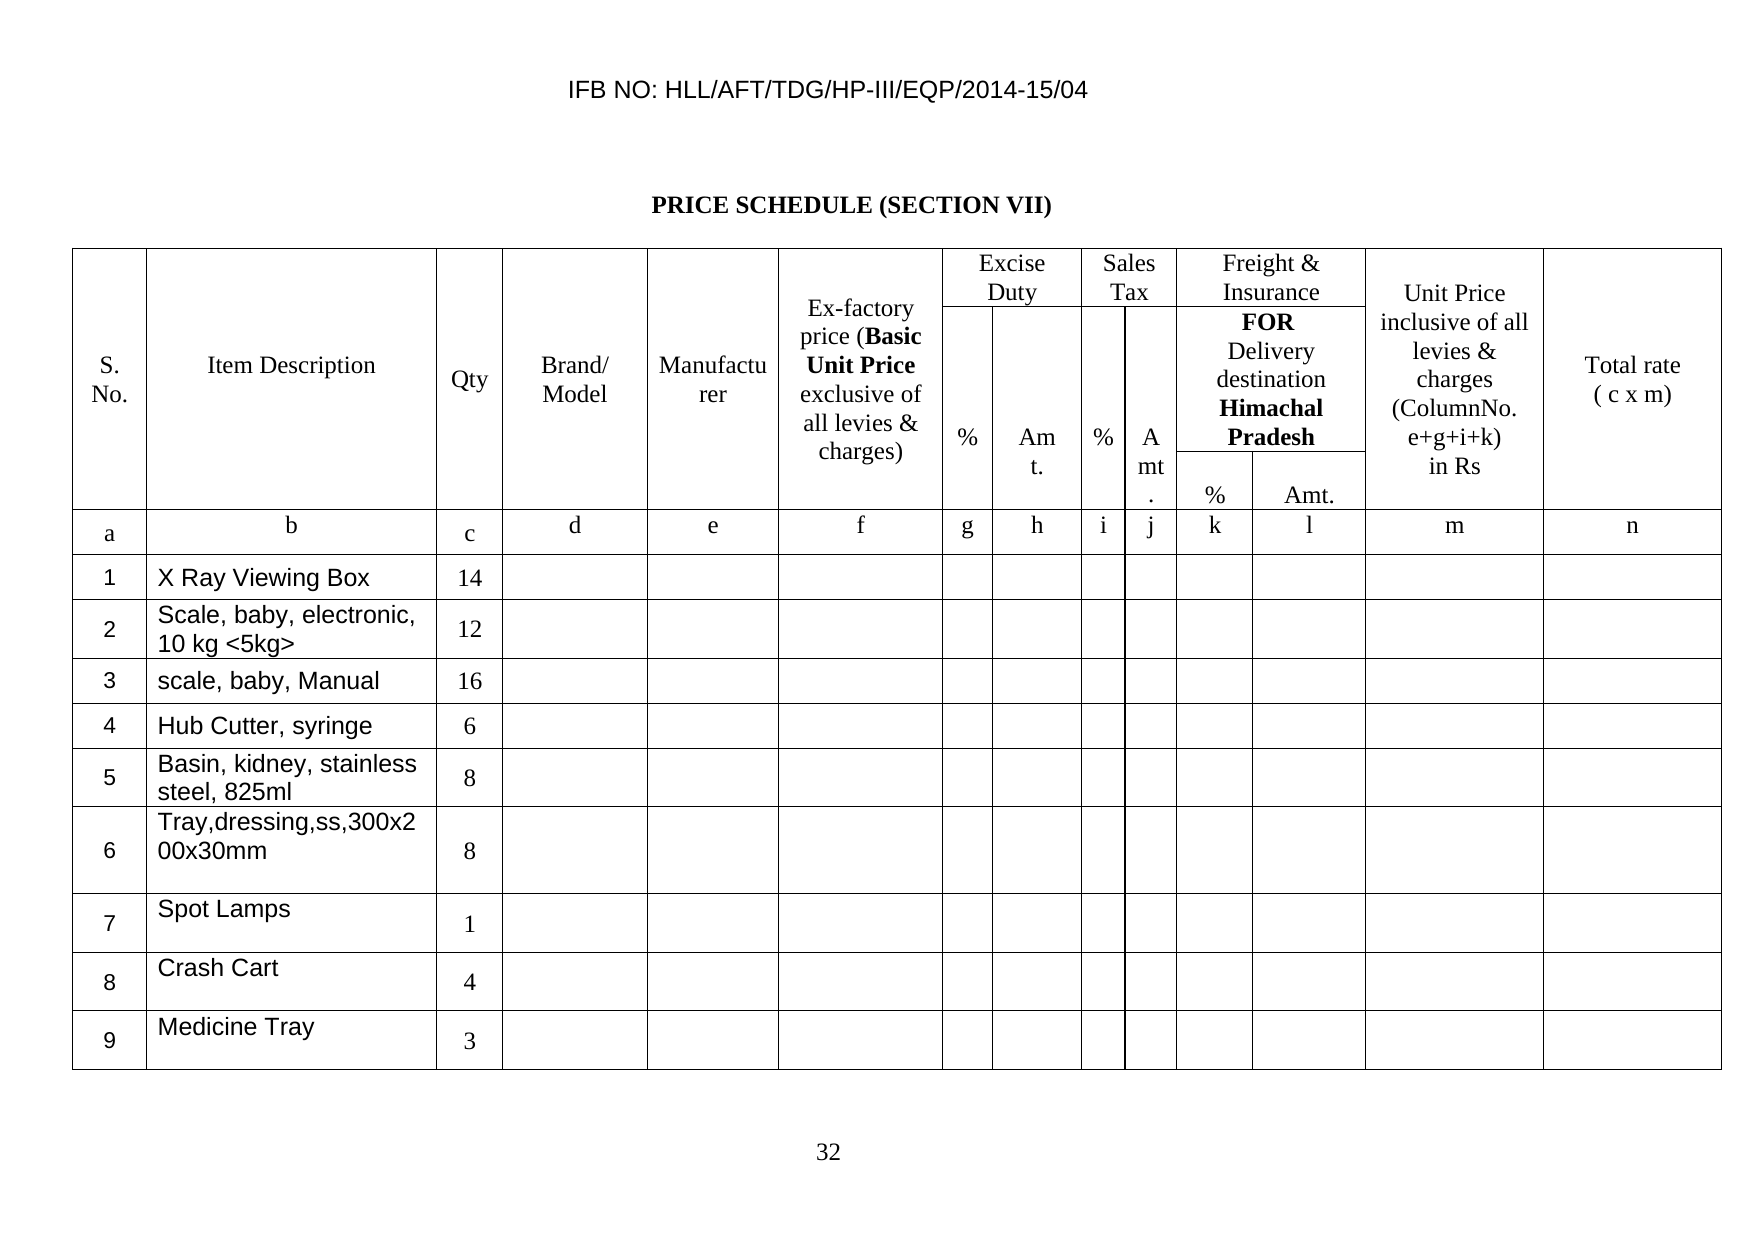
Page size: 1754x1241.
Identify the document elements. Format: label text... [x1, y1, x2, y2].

table_cell [1082, 600, 1124, 658]
table_cell i [1082, 510, 1124, 554]
table_cell scale, baby, Manual [147, 659, 436, 703]
table_cell 1 [73, 555, 146, 599]
table_cell [1177, 704, 1252, 747]
table_header Excise Duty [943, 249, 1081, 306]
table_cell k [1177, 510, 1252, 554]
table_cell [1177, 953, 1252, 1010]
table_cell 8 [437, 807, 502, 893]
table_cell d [503, 510, 647, 554]
table_cell [993, 600, 1081, 658]
table_cell n [1544, 510, 1721, 554]
table_cell Medicine Tray [147, 1011, 436, 1069]
table_cell [1366, 600, 1543, 658]
table_cell [779, 704, 942, 747]
table_cell f [779, 510, 942, 554]
table_cell [993, 555, 1081, 599]
table_cell [1253, 600, 1365, 658]
table_cell 4 [437, 953, 502, 1010]
table_cell [648, 704, 778, 747]
table_cell [993, 749, 1081, 806]
table_cell 3 [437, 1011, 502, 1069]
table_cell [779, 953, 942, 1010]
table_cell [943, 704, 992, 747]
table_cell [1544, 807, 1721, 893]
table_cell [1544, 953, 1721, 1010]
table_cell [1253, 1011, 1365, 1069]
table_cell [648, 894, 778, 952]
table_cell [503, 659, 647, 703]
table_cell [1126, 807, 1176, 893]
table_cell [1544, 600, 1721, 658]
table_cell [503, 894, 647, 952]
table_cell [1544, 659, 1721, 703]
table_cell X Ray Viewing Box [147, 555, 436, 599]
table_cell [1177, 1011, 1252, 1069]
text PRICE SCHEDULE (SECTION VII) [99, 190, 1604, 219]
table_cell [779, 659, 942, 703]
table_cell Amt. [1253, 452, 1365, 509]
table_cell 6 [437, 704, 502, 747]
table_cell [1544, 749, 1721, 806]
table_cell 14 [437, 555, 502, 599]
table_cell % [1177, 452, 1252, 509]
table_cell [1544, 704, 1721, 747]
table_cell [993, 1011, 1081, 1069]
table_cell [943, 894, 992, 952]
table_cell [1253, 894, 1365, 952]
table_cell [779, 555, 942, 599]
table_cell [1126, 659, 1176, 703]
table_header Freight & Insurance [1177, 249, 1365, 306]
table_cell j [1126, 510, 1176, 554]
table_cell [943, 600, 992, 658]
table_cell [1126, 953, 1176, 1010]
table_cell [1177, 659, 1252, 703]
table_cell [1253, 555, 1365, 599]
table_cell [993, 659, 1081, 703]
table_cell [1366, 953, 1543, 1010]
table_cell [943, 1011, 992, 1069]
table_cell Spot Lamps [147, 894, 436, 952]
table_cell [993, 953, 1081, 1010]
table_cell [648, 953, 778, 1010]
table_cell [1253, 953, 1365, 1010]
table_cell [1126, 749, 1176, 806]
table_header Qty [437, 249, 502, 509]
table_cell [503, 953, 647, 1010]
table_cell [1544, 894, 1721, 952]
table_cell h [993, 510, 1081, 554]
table_cell [1082, 953, 1124, 1010]
table_cell [1253, 749, 1365, 806]
table_cell [1082, 555, 1124, 599]
table_cell 4 [73, 704, 146, 747]
table_cell [1126, 555, 1176, 599]
table_header Brand/Model [503, 249, 647, 509]
table_cell [943, 807, 992, 893]
table_cell [1366, 807, 1543, 893]
table_cell [1253, 659, 1365, 703]
table_cell [943, 555, 992, 599]
table_cell [648, 749, 778, 806]
table_cell FOR Delivery destination Himachal Pradesh [1177, 307, 1365, 451]
table_cell [1253, 807, 1365, 893]
table_cell [993, 894, 1081, 952]
table_cell [503, 1011, 647, 1069]
table_cell [779, 600, 942, 658]
table_cell Amt. [993, 307, 1081, 509]
table_cell Hub Cutter, syringe [147, 704, 436, 747]
table_cell Crash Cart [147, 953, 436, 1010]
table_header Ex-factory price (Basic Unit Price exclusive of all levies & charges) [779, 249, 942, 509]
table_cell [943, 659, 992, 703]
table_cell [1126, 600, 1176, 658]
table_cell [1082, 659, 1124, 703]
table_cell [993, 807, 1081, 893]
table_cell [1177, 894, 1252, 952]
table_header Unit Price inclusive of all levies & charges (ColumnNo. e+g+i+k) in Rs [1366, 249, 1543, 509]
table_cell Tray,dressing,ss,300x200x30mm [147, 807, 436, 893]
table_cell 8 [73, 953, 146, 1010]
table_cell [1366, 555, 1543, 599]
table_cell [1366, 1011, 1543, 1069]
table_cell [503, 749, 647, 806]
table_cell 7 [73, 894, 146, 952]
table_cell 3 [73, 659, 146, 703]
table_cell [1126, 1011, 1176, 1069]
table_cell 16 [437, 659, 502, 703]
table_cell [1253, 704, 1365, 747]
table_cell Scale, baby, electronic, 10 kg <5kg> [147, 600, 436, 658]
table_cell [1544, 555, 1721, 599]
table_cell 1 [437, 894, 502, 952]
table_cell 6 [73, 807, 146, 893]
table_cell [943, 749, 992, 806]
table_cell [1366, 894, 1543, 952]
table_cell 5 [73, 749, 146, 806]
table_cell [1082, 704, 1124, 747]
table_cell [503, 555, 647, 599]
table_cell [648, 1011, 778, 1069]
table_cell b [147, 510, 436, 554]
table_cell c [437, 510, 502, 554]
table_cell 9 [73, 1011, 146, 1069]
table_cell Amt. [1126, 307, 1176, 509]
table_cell [1082, 807, 1124, 893]
table_cell e [648, 510, 778, 554]
table_cell [1177, 807, 1252, 893]
table_cell 8 [437, 749, 502, 806]
table_header Item Description [147, 249, 436, 509]
table_cell [779, 1011, 942, 1069]
table_cell [1082, 894, 1124, 952]
table_header Manufacturer [648, 249, 778, 509]
table_cell % [943, 307, 992, 509]
table_cell [779, 807, 942, 893]
table_cell [648, 600, 778, 658]
table_cell m [1366, 510, 1543, 554]
table_cell [779, 749, 942, 806]
table_cell [1177, 555, 1252, 599]
table_cell Basin, kidney, stainless steel, 825ml [147, 749, 436, 806]
table_cell [1366, 704, 1543, 747]
table_cell [1177, 600, 1252, 658]
table_cell [503, 807, 647, 893]
table_cell [1366, 659, 1543, 703]
table_header Total rate ( c x m) [1544, 249, 1721, 509]
table_cell [1366, 749, 1543, 806]
table_cell 2 [73, 600, 146, 658]
table_cell a [73, 510, 146, 554]
table_cell [648, 807, 778, 893]
table_cell % [1082, 307, 1124, 509]
table_cell g [943, 510, 992, 554]
table_header Sales Tax [1082, 249, 1176, 306]
table_cell [1544, 1011, 1721, 1069]
table_header S. No. [73, 249, 146, 509]
table_cell [648, 555, 778, 599]
table_cell 12 [437, 600, 502, 658]
table_cell [779, 894, 942, 952]
table_cell [503, 600, 647, 658]
table_cell [943, 953, 992, 1010]
table_cell [993, 704, 1081, 747]
table_cell [1082, 1011, 1124, 1069]
table_cell [1126, 894, 1176, 952]
table_cell [648, 659, 778, 703]
table_cell [1177, 749, 1252, 806]
table_cell l [1253, 510, 1365, 554]
table_cell [503, 704, 647, 747]
table_cell [1082, 749, 1124, 806]
table_cell [1126, 704, 1176, 747]
